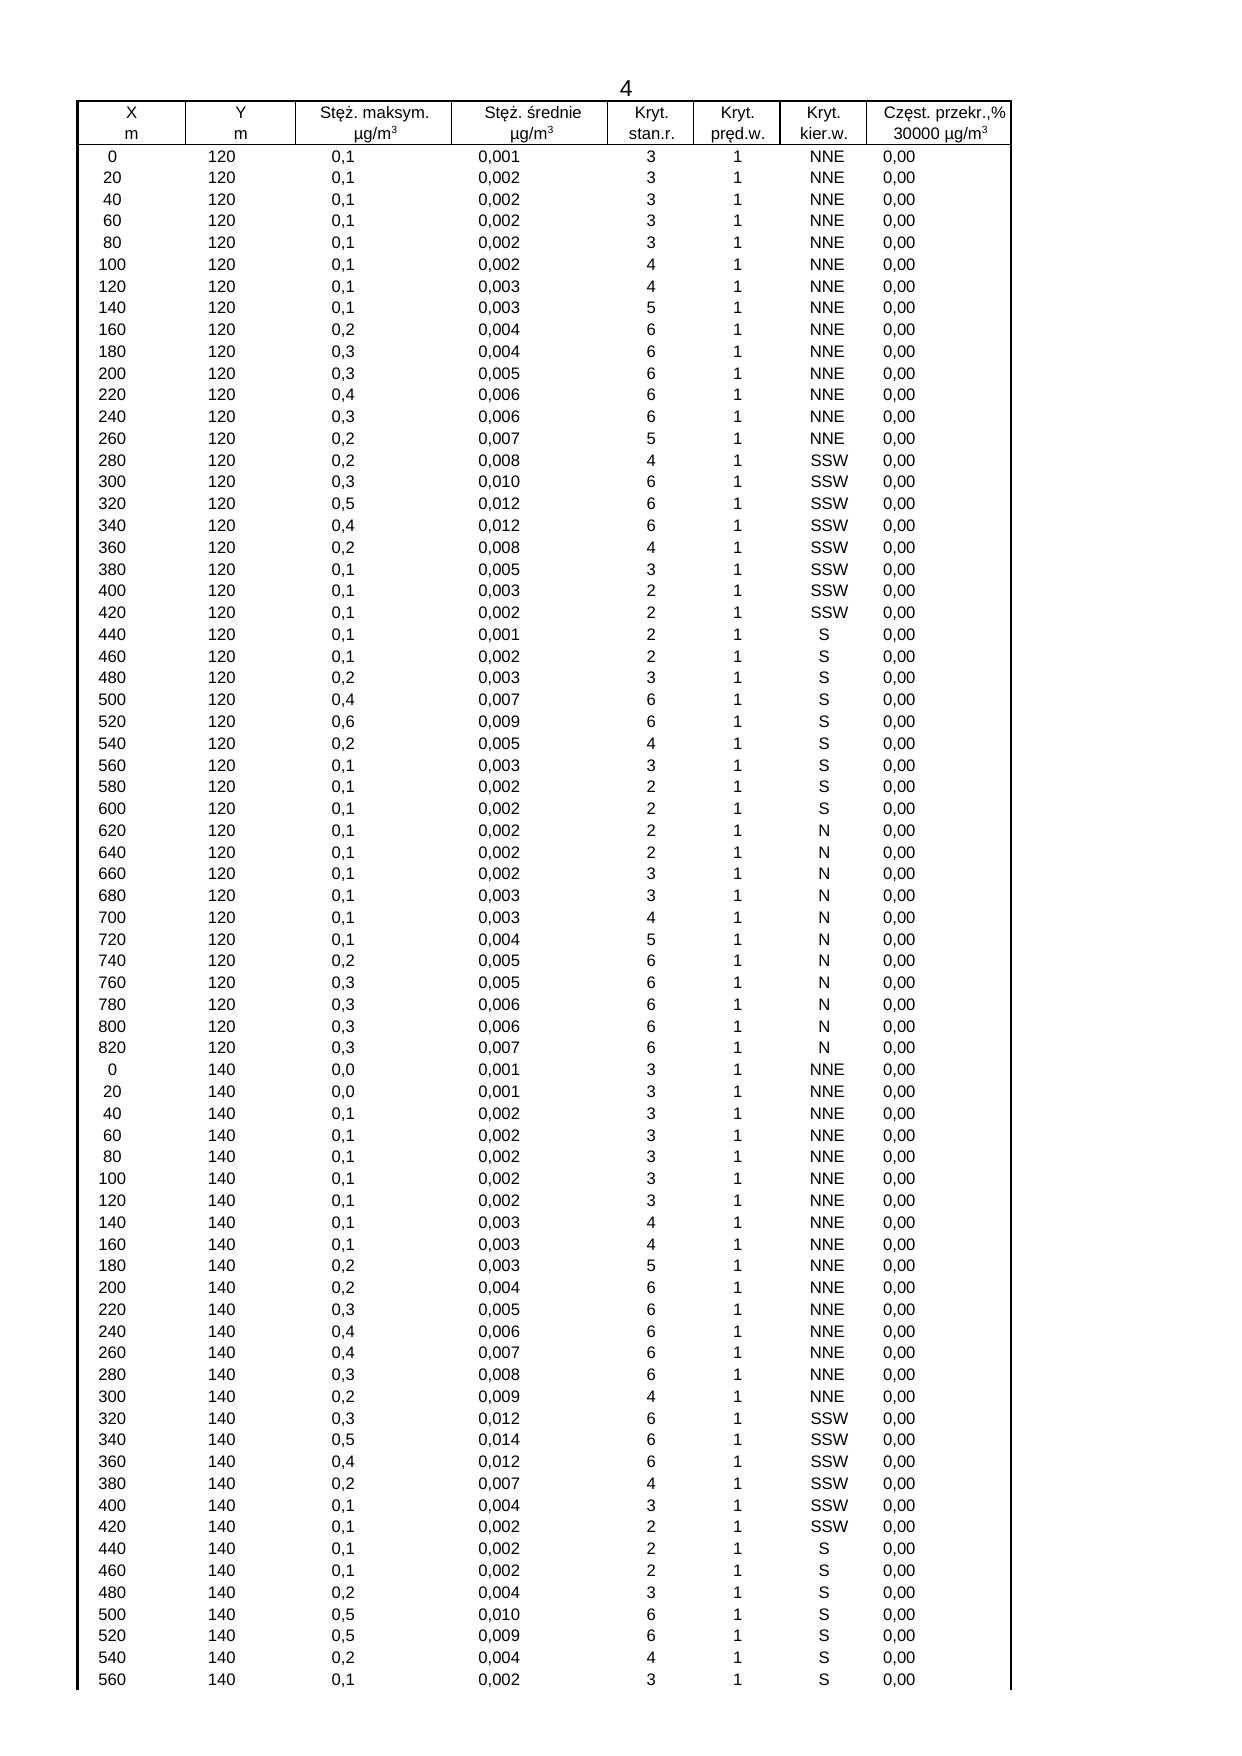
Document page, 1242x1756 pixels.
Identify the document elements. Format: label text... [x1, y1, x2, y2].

table_cell 560 [79, 756, 186, 778]
table_cell 1 [694, 800, 780, 821]
table_cell 3 [608, 1061, 694, 1083]
table_cell 180 [79, 343, 186, 364]
table_cell 420 [79, 604, 186, 625]
table_cell 0,3 [295, 1039, 452, 1061]
table_cell 1 [694, 887, 780, 908]
table_cell 1 [694, 364, 780, 386]
table_cell 1 [694, 234, 780, 255]
table_cell 340 [79, 1431, 186, 1453]
table_cell 600 [79, 800, 186, 821]
table_cell 140 [186, 1191, 295, 1213]
table_cell 180 [79, 1257, 186, 1278]
table_cell 0,1 [295, 821, 452, 843]
table_cell 1 [694, 1366, 780, 1387]
table_cell NNE [780, 1170, 866, 1191]
table_cell 20 [79, 168, 186, 190]
table_cell 120 [186, 582, 295, 604]
table_cell 2 [608, 1518, 694, 1540]
table_cell 200 [79, 364, 186, 386]
table_cell 120 [186, 887, 295, 908]
table_cell 3 [608, 212, 694, 233]
table_cell 400 [79, 1496, 186, 1518]
table_cell 0,004 [452, 1496, 608, 1518]
table_cell 0,007 [452, 1344, 608, 1366]
table_cell 1 [694, 1235, 780, 1257]
table_cell 0,002 [452, 1170, 608, 1191]
table_cell 140 [186, 1649, 295, 1670]
table_cell 0,1 [295, 604, 452, 625]
table_cell 400 [79, 582, 186, 604]
table_cell NNE [780, 145, 866, 168]
table_cell 1 [694, 1496, 780, 1518]
table_cell 1 [694, 974, 780, 996]
table_cell 0,003 [452, 277, 608, 299]
table_cell 120 [186, 408, 295, 429]
table_cell 0,1 [295, 1518, 452, 1540]
table_cell 0,00 [866, 1061, 1010, 1083]
table_cell 140 [186, 1475, 295, 1496]
table_cell 0,1 [295, 1670, 452, 1689]
table_cell 0,008 [452, 1366, 608, 1387]
table_cell 2 [608, 1562, 694, 1583]
table_cell NNE [780, 386, 866, 408]
table_cell 0,2 [295, 1649, 452, 1670]
table_cell 120 [186, 930, 295, 952]
table_cell 140 [186, 1627, 295, 1649]
table_cell 0,1 [295, 1496, 452, 1518]
table_cell 5 [608, 299, 694, 321]
table_cell 0,1 [295, 887, 452, 908]
table_cell 0,1 [295, 778, 452, 799]
table_cell 140 [186, 1235, 295, 1257]
table_cell 3 [608, 1670, 694, 1689]
table_cell S [780, 1583, 866, 1605]
table_cell 0,00 [866, 1148, 1010, 1170]
table_cell 3 [608, 1126, 694, 1148]
table_cell 60 [79, 212, 186, 233]
table_cell 0,002 [452, 1670, 608, 1689]
table_cell 140 [186, 1670, 295, 1689]
table_cell 560 [79, 1670, 186, 1689]
table_cell 5 [608, 930, 694, 952]
table_cell 0,2 [295, 1583, 452, 1605]
table_cell 440 [79, 625, 186, 647]
table_cell 0,4 [295, 1344, 452, 1366]
table_cell S [780, 1627, 866, 1649]
table_cell 360 [79, 538, 186, 560]
table_cell 0,004 [452, 930, 608, 952]
table_cell 0,006 [452, 996, 608, 1017]
table_cell 140 [186, 1518, 295, 1540]
table_cell 0,1 [295, 255, 452, 277]
table_cell 0,001 [452, 625, 608, 647]
table_cell 0,4 [295, 386, 452, 408]
table_cell 0,3 [295, 1366, 452, 1387]
table_cell 0,00 [866, 517, 1010, 538]
table_cell 0,00 [866, 1583, 1010, 1605]
table_cell 5 [608, 1257, 694, 1278]
table_cell 0,2 [295, 734, 452, 756]
table_cell 1 [694, 560, 780, 582]
table_cell 120 [186, 538, 295, 560]
table_cell 0,1 [295, 560, 452, 582]
table_cell 6 [608, 691, 694, 712]
table_cell S [780, 713, 866, 734]
table_cell NNE [780, 299, 866, 321]
table_cell 0,00 [866, 212, 1010, 233]
table_cell 0,1 [295, 1540, 452, 1562]
table_cell 140 [186, 1562, 295, 1583]
table_cell 140 [186, 1170, 295, 1191]
table_cell 1 [694, 734, 780, 756]
table_cell 0,00 [866, 734, 1010, 756]
table_cell 500 [79, 691, 186, 712]
table_cell 480 [79, 1583, 186, 1605]
table_cell 140 [186, 1583, 295, 1605]
table_cell 40 [79, 190, 186, 212]
table_cell 6 [608, 1453, 694, 1474]
table_cell 3 [608, 756, 694, 778]
table_cell 0,00 [866, 255, 1010, 277]
table_cell 120 [186, 451, 295, 473]
table_cell 0,4 [295, 691, 452, 712]
table_cell 0,00 [866, 1126, 1010, 1148]
table_cell 0,00 [866, 865, 1010, 887]
table_cell 0,010 [452, 1605, 608, 1627]
table_cell 1 [694, 473, 780, 495]
table_cell 0,00 [866, 168, 1010, 190]
table_header X m [79, 102, 185, 144]
table_cell 0,1 [295, 843, 452, 865]
table_cell NNE [780, 1213, 866, 1235]
table_cell 140 [79, 1213, 186, 1235]
table_cell 0,002 [452, 1540, 608, 1562]
table_cell 140 [186, 1061, 295, 1083]
table_cell 0,5 [295, 495, 452, 517]
table_cell 120 [186, 299, 295, 321]
table_cell 6 [608, 1279, 694, 1300]
table_cell NNE [780, 212, 866, 233]
table_cell 120 [186, 495, 295, 517]
table_cell 0,00 [866, 843, 1010, 865]
table_cell 0,5 [295, 1605, 452, 1627]
table_cell 0,00 [866, 1540, 1010, 1562]
table_cell 0,002 [452, 843, 608, 865]
table_cell SSW [780, 451, 866, 473]
table_cell 0,008 [452, 538, 608, 560]
table_cell NNE [780, 430, 866, 451]
table_cell NNE [780, 255, 866, 277]
table_cell 1 [694, 778, 780, 799]
table_cell 1 [694, 930, 780, 952]
table_cell 0,00 [866, 1213, 1010, 1235]
table_cell 1 [694, 299, 780, 321]
table_cell 160 [79, 1235, 186, 1257]
table_cell 0,1 [295, 1213, 452, 1235]
table_cell 0,009 [452, 1627, 608, 1649]
table_cell 6 [608, 713, 694, 734]
table_cell 0,008 [452, 451, 608, 473]
table_cell 2 [608, 821, 694, 843]
table_cell 140 [186, 1257, 295, 1278]
table_cell 0,00 [866, 821, 1010, 843]
table_cell 0,007 [452, 1475, 608, 1496]
table_cell 120 [186, 647, 295, 669]
table_cell 80 [79, 1148, 186, 1170]
table_cell 1 [694, 669, 780, 691]
table_cell 6 [608, 1366, 694, 1387]
table_cell 120 [186, 168, 295, 190]
table_cell 0,010 [452, 473, 608, 495]
table_cell 0,4 [295, 1322, 452, 1344]
table_cell 1 [694, 321, 780, 342]
table_cell 0,00 [866, 1083, 1010, 1104]
table_cell 260 [79, 1344, 186, 1366]
table_cell 0,1 [295, 1170, 452, 1191]
table_cell 0,00 [866, 974, 1010, 996]
table_cell 4 [608, 1213, 694, 1235]
table_cell 780 [79, 996, 186, 1017]
table_cell 0,00 [866, 1562, 1010, 1583]
table_cell NNE [780, 343, 866, 364]
table_cell 0,1 [295, 800, 452, 821]
table_cell 3 [608, 865, 694, 887]
table_cell SSW [780, 1409, 866, 1431]
table_cell 0,003 [452, 1235, 608, 1257]
table_cell SSW [780, 582, 866, 604]
table_cell 0,002 [452, 1104, 608, 1126]
table_cell 460 [79, 1562, 186, 1583]
table_cell 720 [79, 930, 186, 952]
table_cell 140 [186, 1322, 295, 1344]
table_cell 120 [186, 952, 295, 974]
table_cell 1 [694, 1148, 780, 1170]
table_cell 0,003 [452, 887, 608, 908]
table_cell 0,002 [452, 778, 608, 799]
table_cell 1 [694, 909, 780, 930]
table_cell SSW [780, 604, 866, 625]
table_cell 0,0 [295, 1061, 452, 1083]
table_cell 1 [694, 865, 780, 887]
table_cell 1 [694, 1583, 780, 1605]
table_cell 0,002 [452, 604, 608, 625]
table_cell 0,1 [295, 1148, 452, 1170]
table_cell 0,4 [295, 517, 452, 538]
table_cell 340 [79, 517, 186, 538]
table_cell SSW [780, 1496, 866, 1518]
table_cell 1 [694, 1126, 780, 1148]
table_cell 100 [79, 1170, 186, 1191]
table_cell 1 [694, 430, 780, 451]
table_cell 2 [608, 843, 694, 865]
table_cell 0,1 [295, 930, 452, 952]
table_cell 0,00 [866, 1344, 1010, 1366]
table_cell 500 [79, 1605, 186, 1627]
table_cell 3 [608, 1170, 694, 1191]
table_cell 240 [79, 1322, 186, 1344]
table_cell 0,002 [452, 168, 608, 190]
table_cell 1 [694, 691, 780, 712]
table_cell 820 [79, 1039, 186, 1061]
table_cell NNE [780, 1279, 866, 1300]
table_cell 120 [186, 713, 295, 734]
table_cell 200 [79, 1279, 186, 1300]
table_cell 680 [79, 887, 186, 908]
table_cell 0,2 [295, 321, 452, 342]
table_cell 0,003 [452, 1257, 608, 1278]
table_cell 0,002 [452, 1562, 608, 1583]
table_cell SSW [780, 473, 866, 495]
table_header Stęż. średnie µg/m3 [452, 102, 607, 144]
table_cell 220 [79, 386, 186, 408]
table_cell 0,00 [866, 538, 1010, 560]
table_cell 0,004 [452, 343, 608, 364]
table_cell 0,1 [295, 190, 452, 212]
table_cell NNE [780, 1061, 866, 1083]
table_cell 40 [79, 1104, 186, 1126]
table_cell 0,3 [295, 364, 452, 386]
table_cell 1 [694, 625, 780, 647]
table_cell 300 [79, 1388, 186, 1409]
table_cell NNE [780, 1388, 866, 1409]
table_cell NNE [780, 168, 866, 190]
table_cell 3 [608, 887, 694, 908]
table_cell 0,004 [452, 321, 608, 342]
table_cell 0,00 [866, 1170, 1010, 1191]
table_cell 3 [608, 1148, 694, 1170]
table_cell 140 [186, 1496, 295, 1518]
table_cell 6 [608, 364, 694, 386]
table_cell N [780, 1039, 866, 1061]
table_cell 3 [608, 1496, 694, 1518]
table_cell 0,00 [866, 1257, 1010, 1278]
table_cell 0,00 [866, 604, 1010, 625]
table_cell 0,00 [866, 408, 1010, 429]
table_cell S [780, 1649, 866, 1670]
table_cell NNE [780, 1104, 866, 1126]
table_cell 1 [694, 1605, 780, 1627]
table_cell N [780, 996, 866, 1017]
table_cell S [780, 800, 866, 821]
table_cell 0,003 [452, 299, 608, 321]
table_cell 6 [608, 952, 694, 974]
table_cell 120 [79, 277, 186, 299]
table_cell N [780, 930, 866, 952]
table_cell 0,002 [452, 800, 608, 821]
table_cell 0,1 [295, 1562, 452, 1583]
table_cell 4 [608, 538, 694, 560]
table_cell 6 [608, 1627, 694, 1649]
table_cell 1 [694, 495, 780, 517]
table_cell 140 [186, 1409, 295, 1431]
table_cell 0,3 [295, 1409, 452, 1431]
table_cell 120 [186, 865, 295, 887]
table_cell NNE [780, 1366, 866, 1387]
table_cell 4 [608, 1388, 694, 1409]
table_cell 0,003 [452, 1213, 608, 1235]
table_cell S [780, 625, 866, 647]
table_cell 480 [79, 669, 186, 691]
table_cell 1 [694, 1322, 780, 1344]
table_cell 120 [186, 343, 295, 364]
table_cell 740 [79, 952, 186, 974]
table_cell 260 [79, 430, 186, 451]
table_cell NNE [780, 1148, 866, 1170]
table_cell N [780, 887, 866, 908]
table_cell 0,4 [295, 1453, 452, 1474]
table_cell 240 [79, 408, 186, 429]
table_cell S [780, 669, 866, 691]
table_cell 1 [694, 1388, 780, 1409]
table_cell 0,1 [295, 582, 452, 604]
table_cell 1 [694, 1344, 780, 1366]
table_cell 120 [186, 625, 295, 647]
table_cell 520 [79, 713, 186, 734]
table_cell 120 [186, 364, 295, 386]
table_cell 0,3 [295, 343, 452, 364]
table_cell 0,00 [866, 1104, 1010, 1126]
table_cell 1 [694, 343, 780, 364]
table_cell 120 [186, 996, 295, 1017]
table_cell 1 [694, 1104, 780, 1126]
table_cell 2 [608, 604, 694, 625]
table_cell S [780, 756, 866, 778]
table_cell 4 [608, 277, 694, 299]
table_cell 0,00 [866, 1453, 1010, 1474]
table_cell 1 [694, 255, 780, 277]
table_cell 6 [608, 517, 694, 538]
table_cell 1 [694, 1170, 780, 1191]
table_header Częst. przekr.,% 30000 µg/m3 [867, 102, 1010, 144]
table_cell 1 [694, 1649, 780, 1670]
table_cell 120 [186, 560, 295, 582]
table_cell 0,00 [866, 909, 1010, 930]
table_cell 4 [608, 451, 694, 473]
table_cell NNE [780, 1322, 866, 1344]
table_cell 6 [608, 974, 694, 996]
table_cell 0,00 [866, 495, 1010, 517]
table_cell 0 [79, 1061, 186, 1083]
table_cell 540 [79, 734, 186, 756]
table_cell 1 [694, 1409, 780, 1431]
table_cell 0,00 [866, 996, 1010, 1017]
table_cell 1 [694, 1431, 780, 1453]
table_cell 620 [79, 821, 186, 843]
table_cell 1 [694, 212, 780, 233]
table_cell 3 [608, 1083, 694, 1104]
table_cell 1 [694, 1279, 780, 1300]
table_cell 0,006 [452, 408, 608, 429]
table_cell 3 [608, 190, 694, 212]
table_cell 0,005 [452, 1300, 608, 1322]
table_cell 1 [694, 1518, 780, 1540]
table_cell 2 [608, 778, 694, 799]
table_cell 0,00 [866, 1017, 1010, 1039]
table_cell 0,00 [866, 451, 1010, 473]
table_cell S [780, 778, 866, 799]
table_cell SSW [780, 1475, 866, 1496]
table_cell 6 [608, 408, 694, 429]
table_cell 0,00 [866, 1518, 1010, 1540]
table_cell 140 [186, 1366, 295, 1387]
table_cell 640 [79, 843, 186, 865]
table_cell 0,6 [295, 713, 452, 734]
table_cell 4 [608, 255, 694, 277]
table_cell 5 [608, 430, 694, 451]
table_cell 0,006 [452, 386, 608, 408]
table_cell S [780, 1605, 866, 1627]
table_cell 140 [186, 1083, 295, 1104]
table_cell 3 [608, 1104, 694, 1126]
table_cell 0,003 [452, 669, 608, 691]
table_cell 140 [186, 1126, 295, 1148]
table_cell 0,2 [295, 1257, 452, 1278]
table_cell 0,009 [452, 713, 608, 734]
table_cell SSW [780, 517, 866, 538]
table_cell 1 [694, 1453, 780, 1474]
table_cell 0,1 [295, 1104, 452, 1126]
table_cell 0,2 [295, 430, 452, 451]
table_cell 280 [79, 451, 186, 473]
table_cell 0,006 [452, 1017, 608, 1039]
table_cell 0,002 [452, 1148, 608, 1170]
table_cell 0,00 [866, 669, 1010, 691]
table_cell 120 [186, 734, 295, 756]
table_cell 0,006 [452, 1322, 608, 1344]
table_cell 0,005 [452, 734, 608, 756]
table_cell 2 [608, 582, 694, 604]
table_header Stęż. maksym. µg/m3 [296, 102, 451, 144]
table_cell 0,003 [452, 582, 608, 604]
table_cell NNE [780, 1126, 866, 1148]
table_cell 0,012 [452, 1409, 608, 1431]
table_cell 0,00 [866, 1496, 1010, 1518]
table_cell N [780, 865, 866, 887]
table_cell 120 [186, 430, 295, 451]
table_cell 320 [79, 1409, 186, 1431]
table_cell 160 [79, 321, 186, 342]
table_cell 1 [694, 713, 780, 734]
table_cell 0,00 [866, 800, 1010, 821]
table_cell 1 [694, 1300, 780, 1322]
table_cell 120 [186, 255, 295, 277]
table_cell 140 [186, 1279, 295, 1300]
table_cell NNE [780, 364, 866, 386]
table_cell 1 [694, 843, 780, 865]
table_cell 700 [79, 909, 186, 930]
table_cell 0,00 [866, 560, 1010, 582]
table_header Y m [186, 102, 295, 144]
table_cell 0,00 [866, 1300, 1010, 1322]
table_cell 0,2 [295, 952, 452, 974]
table_cell 120 [186, 145, 295, 168]
table_cell 0,1 [295, 145, 452, 168]
table_cell 0,1 [295, 625, 452, 647]
table_cell 0,003 [452, 909, 608, 930]
table_cell 0,00 [866, 778, 1010, 799]
table_cell 0,00 [866, 1388, 1010, 1409]
table_cell 140 [186, 1344, 295, 1366]
table_cell 6 [608, 321, 694, 342]
table_cell 0,00 [866, 145, 1010, 168]
table_cell 0,002 [452, 647, 608, 669]
table_cell 2 [608, 800, 694, 821]
table_cell 2 [608, 1540, 694, 1562]
table_cell 0,003 [452, 756, 608, 778]
table_cell 0,007 [452, 691, 608, 712]
table_cell SSW [780, 1518, 866, 1540]
table_cell N [780, 843, 866, 865]
table_cell 0,007 [452, 430, 608, 451]
table_cell 0,1 [295, 1191, 452, 1213]
table_cell 1 [694, 821, 780, 843]
table_cell 1 [694, 1475, 780, 1496]
table_cell 120 [186, 909, 295, 930]
table_cell 60 [79, 1126, 186, 1148]
table_cell 0,2 [295, 1279, 452, 1300]
table_cell 100 [79, 255, 186, 277]
table_cell 380 [79, 1475, 186, 1496]
table_cell 0,00 [866, 343, 1010, 364]
table_cell 1 [694, 190, 780, 212]
table_cell 120 [186, 386, 295, 408]
table_cell 3 [608, 145, 694, 168]
table_cell 1 [694, 1213, 780, 1235]
table_cell 1 [694, 647, 780, 669]
table_cell NNE [780, 1344, 866, 1366]
table_cell 6 [608, 386, 694, 408]
table_cell 140 [186, 1300, 295, 1322]
table_cell 0,002 [452, 190, 608, 212]
table_cell 420 [79, 1518, 186, 1540]
table_cell 0,3 [295, 996, 452, 1017]
table_cell NNE [780, 1300, 866, 1322]
table_cell N [780, 909, 866, 930]
table_cell 0,005 [452, 364, 608, 386]
table_cell 120 [186, 756, 295, 778]
table_cell 0,00 [866, 1475, 1010, 1496]
table_cell SSW [780, 1453, 866, 1474]
table_cell NNE [780, 234, 866, 255]
table_cell 0,00 [866, 473, 1010, 495]
table_cell 0,00 [866, 1670, 1010, 1689]
table_cell 280 [79, 1366, 186, 1387]
table_cell 0,00 [866, 386, 1010, 408]
table_cell 1 [694, 1257, 780, 1278]
table_cell 1 [694, 1670, 780, 1689]
table_cell 1 [694, 277, 780, 299]
table_cell 0,00 [866, 430, 1010, 451]
table_cell 540 [79, 1649, 186, 1670]
table_cell 360 [79, 1453, 186, 1474]
table_cell 0,2 [295, 451, 452, 473]
table_cell 6 [608, 473, 694, 495]
table_cell 0,00 [866, 952, 1010, 974]
table_cell 2 [608, 647, 694, 669]
table_cell SSW [780, 495, 866, 517]
table_cell 1 [694, 1540, 780, 1562]
table_cell 1 [694, 386, 780, 408]
table_cell 0,00 [866, 1431, 1010, 1453]
table_cell 760 [79, 974, 186, 996]
table_cell 0,2 [295, 669, 452, 691]
table_cell 0,00 [866, 647, 1010, 669]
table_cell 140 [186, 1388, 295, 1409]
table_cell 0,002 [452, 1191, 608, 1213]
table_cell 0,00 [866, 756, 1010, 778]
table_cell 0,5 [295, 1431, 452, 1453]
table_cell 0,3 [295, 1300, 452, 1322]
table_cell 6 [608, 1409, 694, 1431]
table_cell 0,004 [452, 1279, 608, 1300]
table_cell 1 [694, 145, 780, 168]
table_cell 0,001 [452, 1061, 608, 1083]
table_cell 0,00 [866, 1235, 1010, 1257]
table_cell 20 [79, 1083, 186, 1104]
table_cell 140 [186, 1148, 295, 1170]
table_cell 0,012 [452, 1453, 608, 1474]
table_cell 1 [694, 451, 780, 473]
table_cell 1 [694, 1562, 780, 1583]
table_cell 140 [79, 299, 186, 321]
table_cell N [780, 952, 866, 974]
table_cell 1 [694, 756, 780, 778]
table_cell 120 [186, 517, 295, 538]
table_cell 0,3 [295, 974, 452, 996]
table_cell 0,00 [866, 321, 1010, 342]
table_cell 4 [608, 1649, 694, 1670]
table_cell N [780, 974, 866, 996]
table_cell 0,012 [452, 517, 608, 538]
table_cell 6 [608, 1431, 694, 1453]
table_cell 0,004 [452, 1583, 608, 1605]
table_cell 0,5 [295, 1627, 452, 1649]
table_cell 0,3 [295, 408, 452, 429]
table_cell 0,00 [866, 1649, 1010, 1670]
table_cell 1 [694, 1061, 780, 1083]
table_cell 0,00 [866, 234, 1010, 255]
table_cell 0 [79, 145, 186, 168]
table_cell 0,00 [866, 277, 1010, 299]
table_cell 0,009 [452, 1388, 608, 1409]
table_cell 120 [186, 190, 295, 212]
table_cell 800 [79, 1017, 186, 1039]
table_cell 6 [608, 1300, 694, 1322]
table_cell 1 [694, 1039, 780, 1061]
table_cell 140 [186, 1540, 295, 1562]
table_cell 0,012 [452, 495, 608, 517]
table_cell 0,00 [866, 364, 1010, 386]
table_cell 120 [186, 604, 295, 625]
table_cell 0,004 [452, 1649, 608, 1670]
table_cell 140 [186, 1453, 295, 1474]
table_cell 6 [608, 1344, 694, 1366]
table_cell 0,002 [452, 1518, 608, 1540]
table_cell 0,1 [295, 756, 452, 778]
table_cell 1 [694, 517, 780, 538]
table_cell 1 [694, 538, 780, 560]
table_cell 0,2 [295, 1388, 452, 1409]
table_cell 120 [186, 234, 295, 255]
table_cell 140 [186, 1104, 295, 1126]
table_cell 0,00 [866, 299, 1010, 321]
table_cell 0,00 [866, 887, 1010, 908]
table_cell 1 [694, 168, 780, 190]
table_cell 0,00 [866, 1322, 1010, 1344]
table_cell 120 [186, 778, 295, 799]
table_cell 3 [608, 560, 694, 582]
table_cell 0,002 [452, 821, 608, 843]
table_cell 0,2 [295, 1475, 452, 1496]
table_cell NNE [780, 190, 866, 212]
table_cell 120 [186, 800, 295, 821]
table_cell 0,1 [295, 1235, 452, 1257]
table_cell 6 [608, 1322, 694, 1344]
table_cell 2 [608, 625, 694, 647]
table_cell 0,00 [866, 190, 1010, 212]
table_cell 0,1 [295, 647, 452, 669]
table_cell NNE [780, 321, 866, 342]
table_cell 0,1 [295, 277, 452, 299]
table_cell 300 [79, 473, 186, 495]
table_cell 0,1 [295, 212, 452, 233]
table_cell S [780, 1540, 866, 1562]
table_cell 120 [186, 473, 295, 495]
table_cell 120 [186, 1017, 295, 1039]
table_cell 6 [608, 996, 694, 1017]
table_cell SSW [780, 560, 866, 582]
table_cell 440 [79, 1540, 186, 1562]
table_cell S [780, 1562, 866, 1583]
table_cell 0,1 [295, 909, 452, 930]
table_cell 0,005 [452, 974, 608, 996]
table_cell 0,005 [452, 560, 608, 582]
table_cell 1 [694, 582, 780, 604]
table_cell N [780, 821, 866, 843]
table_cell 1 [694, 952, 780, 974]
table_cell 0,002 [452, 1126, 608, 1148]
table_cell 460 [79, 647, 186, 669]
table_cell 4 [608, 909, 694, 930]
table_cell 3 [608, 669, 694, 691]
table_cell NNE [780, 1235, 866, 1257]
table_cell 580 [79, 778, 186, 799]
table_cell 0,007 [452, 1039, 608, 1061]
table_cell 4 [608, 1235, 694, 1257]
table_cell 0,00 [866, 625, 1010, 647]
table_cell 1 [694, 1191, 780, 1213]
table_cell 0,00 [866, 1191, 1010, 1213]
table_cell 120 [186, 843, 295, 865]
table_cell 0,1 [295, 1126, 452, 1148]
table_cell 3 [608, 1583, 694, 1605]
table_cell 6 [608, 1017, 694, 1039]
table_cell N [780, 1017, 866, 1039]
table_cell 140 [186, 1605, 295, 1627]
table_cell 3 [608, 168, 694, 190]
table_cell 0,2 [295, 538, 452, 560]
table_cell 140 [186, 1431, 295, 1453]
table_cell 0,002 [452, 255, 608, 277]
table_cell S [780, 647, 866, 669]
table_cell 120 [186, 1039, 295, 1061]
table_cell 120 [186, 691, 295, 712]
table_cell NNE [780, 1083, 866, 1104]
table_cell 0,1 [295, 865, 452, 887]
table_cell NNE [780, 408, 866, 429]
table_cell 3 [608, 234, 694, 255]
table_cell 120 [186, 212, 295, 233]
table_cell 6 [608, 495, 694, 517]
table_cell 1 [694, 604, 780, 625]
table_header Kryt. pręd.w. [694, 102, 779, 144]
table_cell 0,1 [295, 234, 452, 255]
table_cell 220 [79, 1300, 186, 1322]
table_cell 120 [186, 974, 295, 996]
table_cell 0,00 [866, 1627, 1010, 1649]
table_cell 520 [79, 1627, 186, 1649]
table_cell 1 [694, 408, 780, 429]
table_cell 6 [608, 1039, 694, 1061]
table_cell 0,1 [295, 299, 452, 321]
table_cell 0,00 [866, 713, 1010, 734]
table_cell 0,002 [452, 212, 608, 233]
table_cell 0,00 [866, 1366, 1010, 1387]
table_cell 80 [79, 234, 186, 255]
table_cell 120 [79, 1191, 186, 1213]
table_cell 660 [79, 865, 186, 887]
table_cell 0,014 [452, 1431, 608, 1453]
table_cell 0,3 [295, 473, 452, 495]
table_cell 4 [608, 1475, 694, 1496]
table_cell 0,00 [866, 1605, 1010, 1627]
table_cell 6 [608, 1605, 694, 1627]
table_cell 120 [186, 321, 295, 342]
table_header Kryt. stan.r. [608, 102, 693, 144]
table_cell 0,00 [866, 582, 1010, 604]
table_cell 0,001 [452, 1083, 608, 1104]
table_cell NNE [780, 277, 866, 299]
table_cell 0,1 [295, 168, 452, 190]
table_cell 6 [608, 343, 694, 364]
table_cell 4 [608, 734, 694, 756]
table_cell 320 [79, 495, 186, 517]
table_cell NNE [780, 1257, 866, 1278]
table_cell 0,002 [452, 865, 608, 887]
table_cell 120 [186, 821, 295, 843]
table_cell NNE [780, 1191, 866, 1213]
table_cell 0,0 [295, 1083, 452, 1104]
table_cell 1 [694, 996, 780, 1017]
table_header Kryt. kier.w. [781, 102, 866, 144]
table_cell 0,001 [452, 145, 608, 168]
table_cell SSW [780, 538, 866, 560]
table_cell S [780, 1670, 866, 1689]
table_cell 0,00 [866, 691, 1010, 712]
table_cell 0,005 [452, 952, 608, 974]
table_cell 1 [694, 1017, 780, 1039]
table_cell 120 [186, 277, 295, 299]
table_cell 0,00 [866, 1039, 1010, 1061]
table_cell 0,3 [295, 1017, 452, 1039]
table_cell 120 [186, 669, 295, 691]
table_cell S [780, 734, 866, 756]
table_cell 140 [186, 1213, 295, 1235]
table_cell 0,00 [866, 1409, 1010, 1431]
table_cell 0,00 [866, 930, 1010, 952]
table_cell 0,002 [452, 234, 608, 255]
table_cell 380 [79, 560, 186, 582]
table_cell SSW [780, 1431, 866, 1453]
table_cell 1 [694, 1627, 780, 1649]
table_cell 3 [608, 1191, 694, 1213]
table_cell 0,00 [866, 1279, 1010, 1300]
table_cell 1 [694, 1083, 780, 1104]
table_cell S [780, 691, 866, 712]
